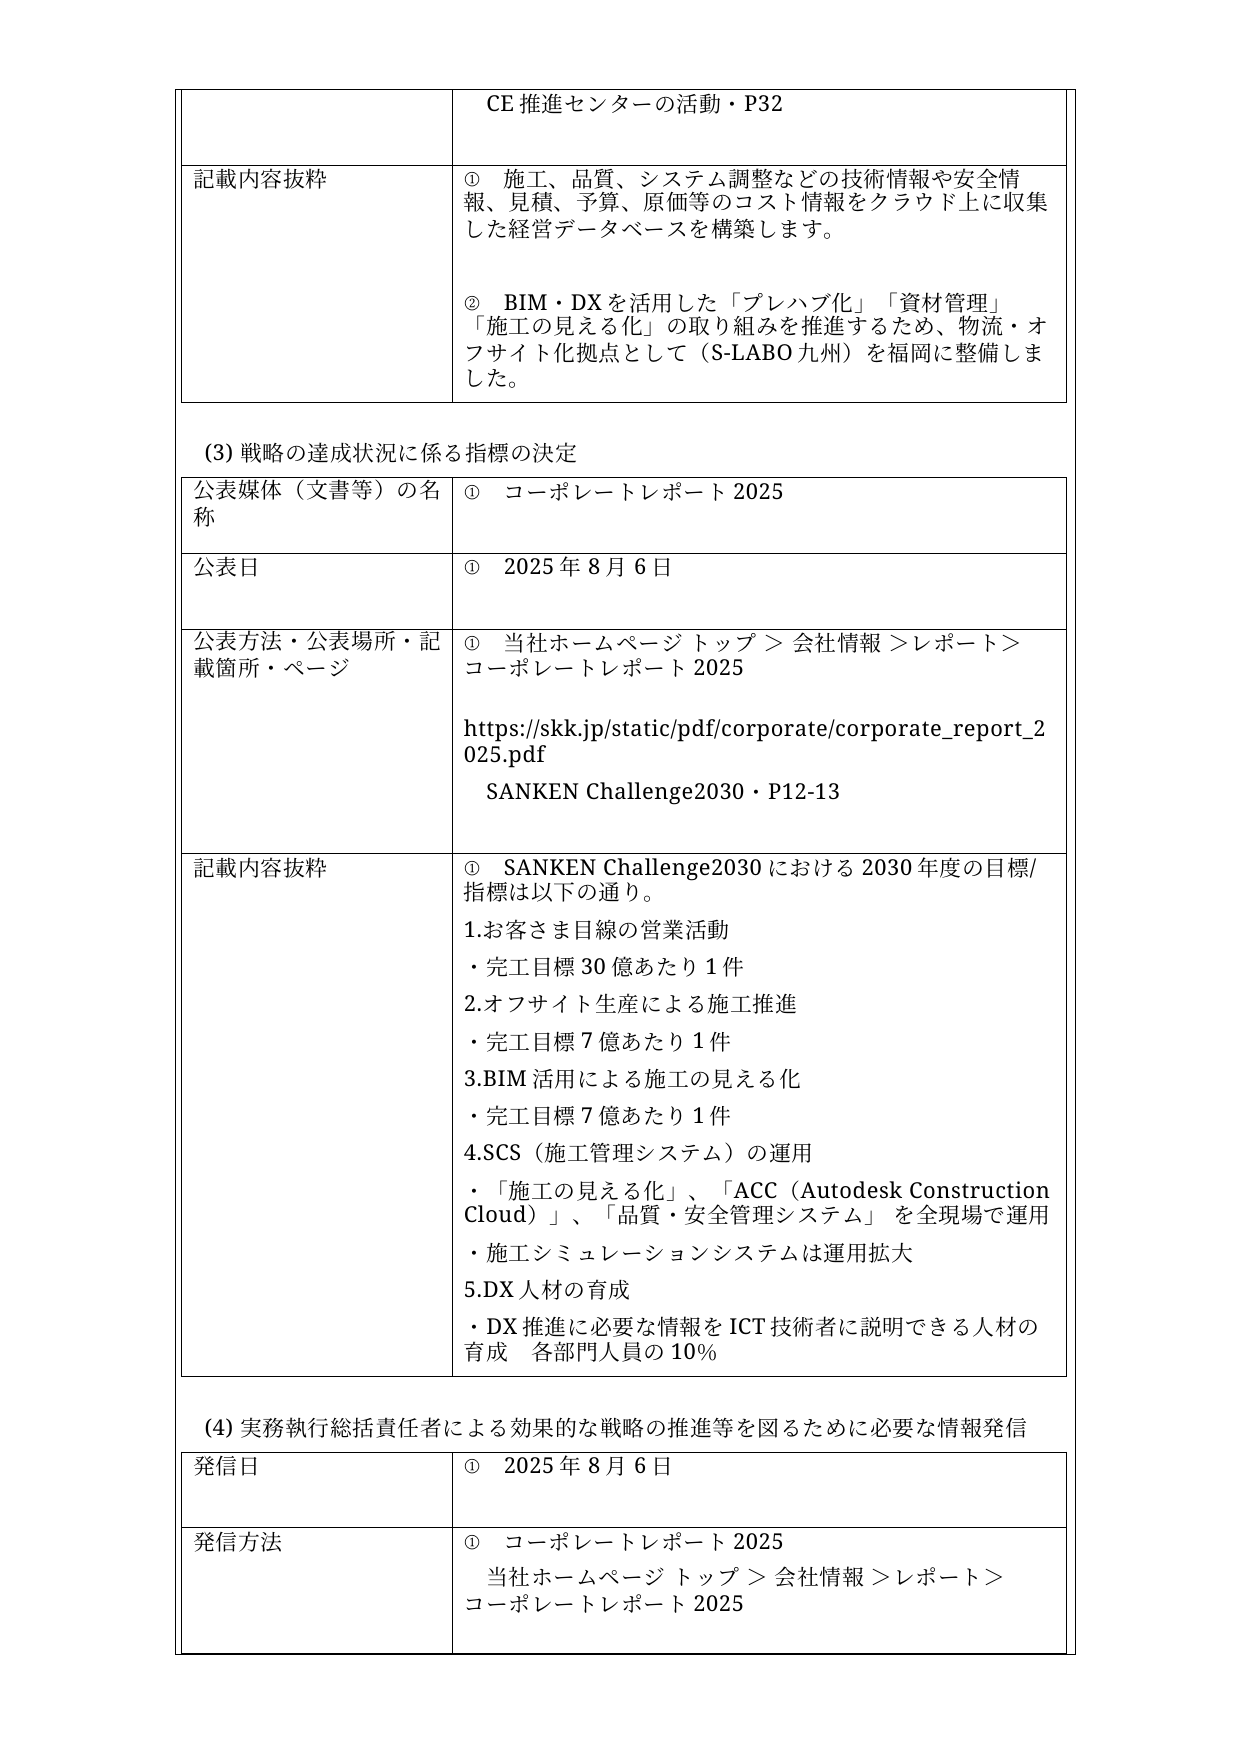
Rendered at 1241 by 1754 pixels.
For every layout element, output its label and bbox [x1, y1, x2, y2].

table_cell [176, 90, 1075, 1653]
